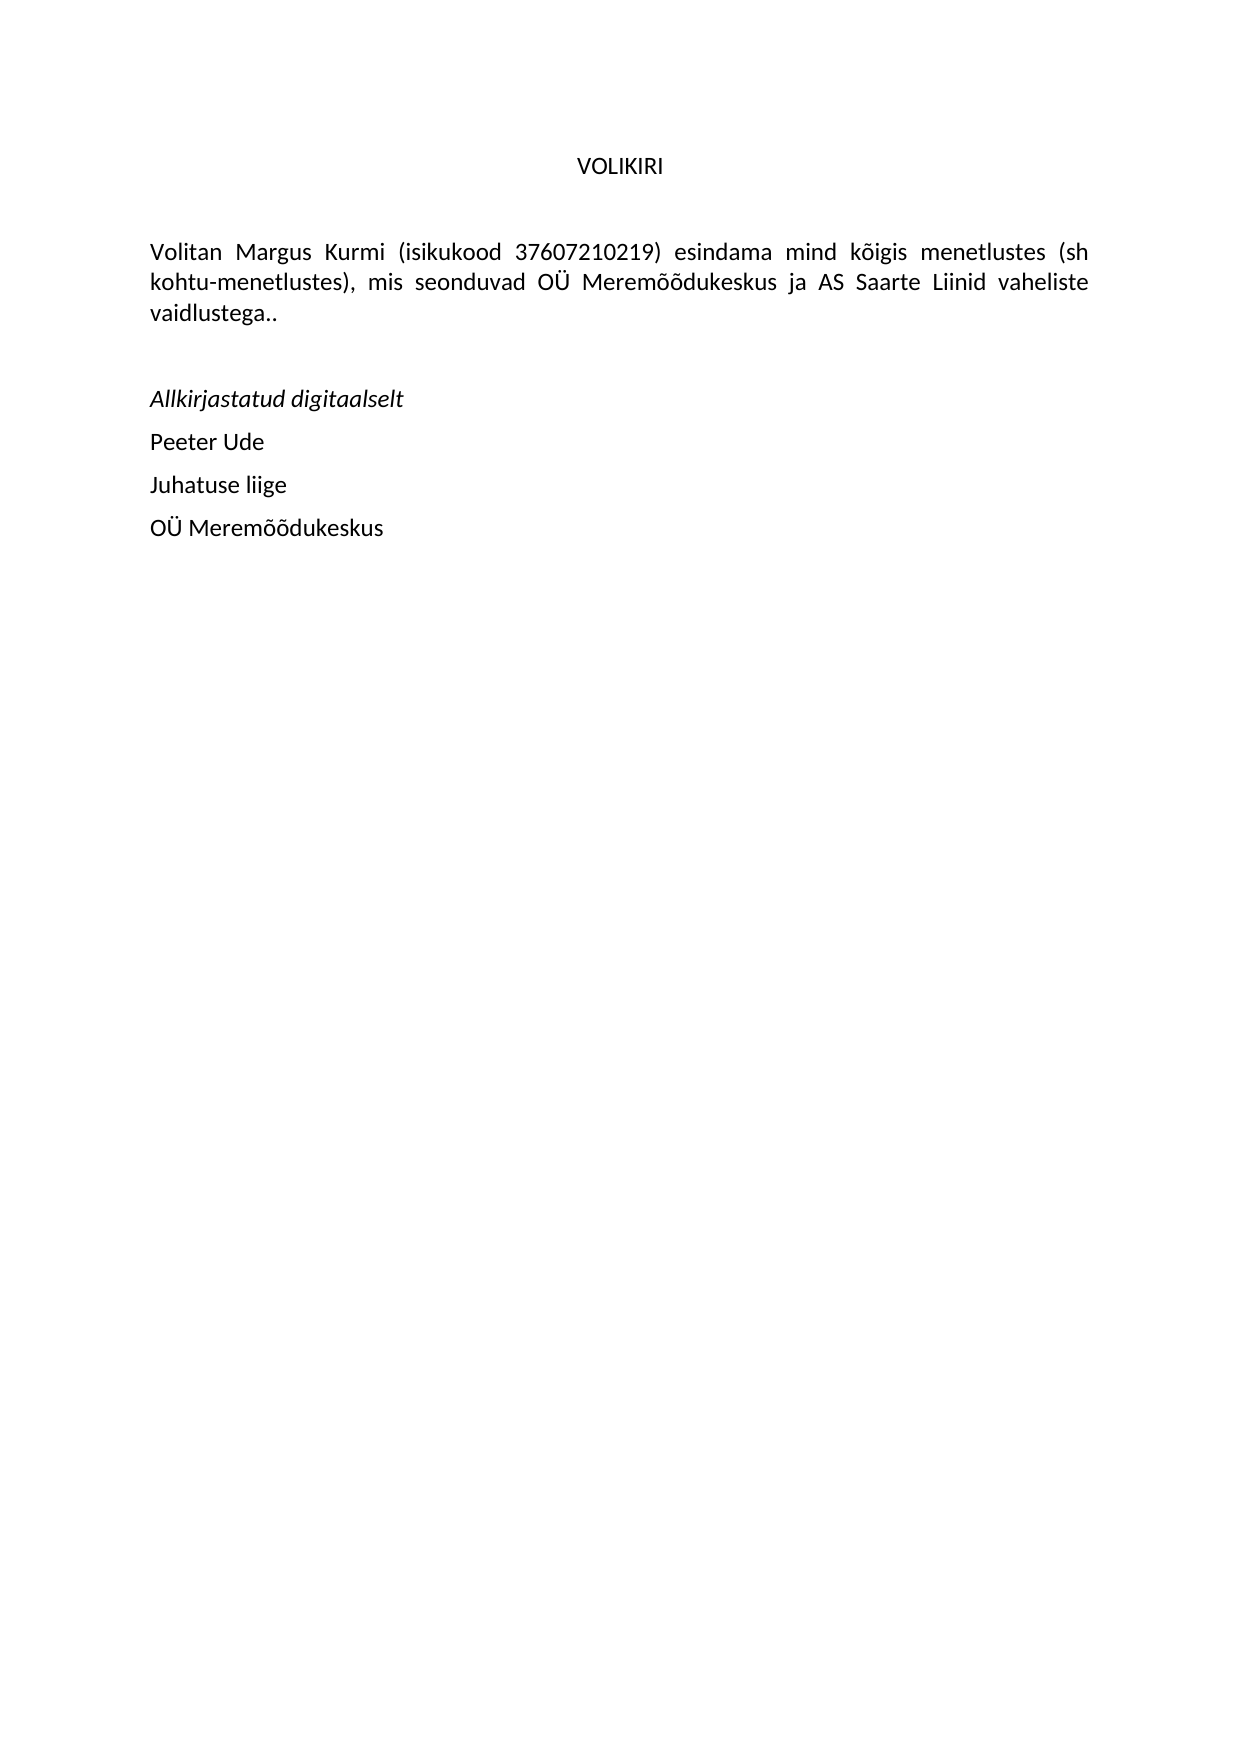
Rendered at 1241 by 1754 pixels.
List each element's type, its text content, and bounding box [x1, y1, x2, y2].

text Allkirjastatud digitaalselt [150, 383, 1090, 414]
text Peeter Ude [150, 426, 1090, 457]
text VOLIKIRI [150, 150, 1090, 181]
text OÜ Meremõõdukeskus [150, 512, 1090, 543]
text Volitan Margus Kurmi (isikukood 37607210219) esindama mind kõigis menetlustes (sh kohtu-menetlustes), mis seonduvad OÜ Meremõõdukeskus ja AS Saarte Liinid vaheliste vaidlustega.. [150, 236, 1090, 328]
text Juhatuse liige [150, 469, 1090, 500]
